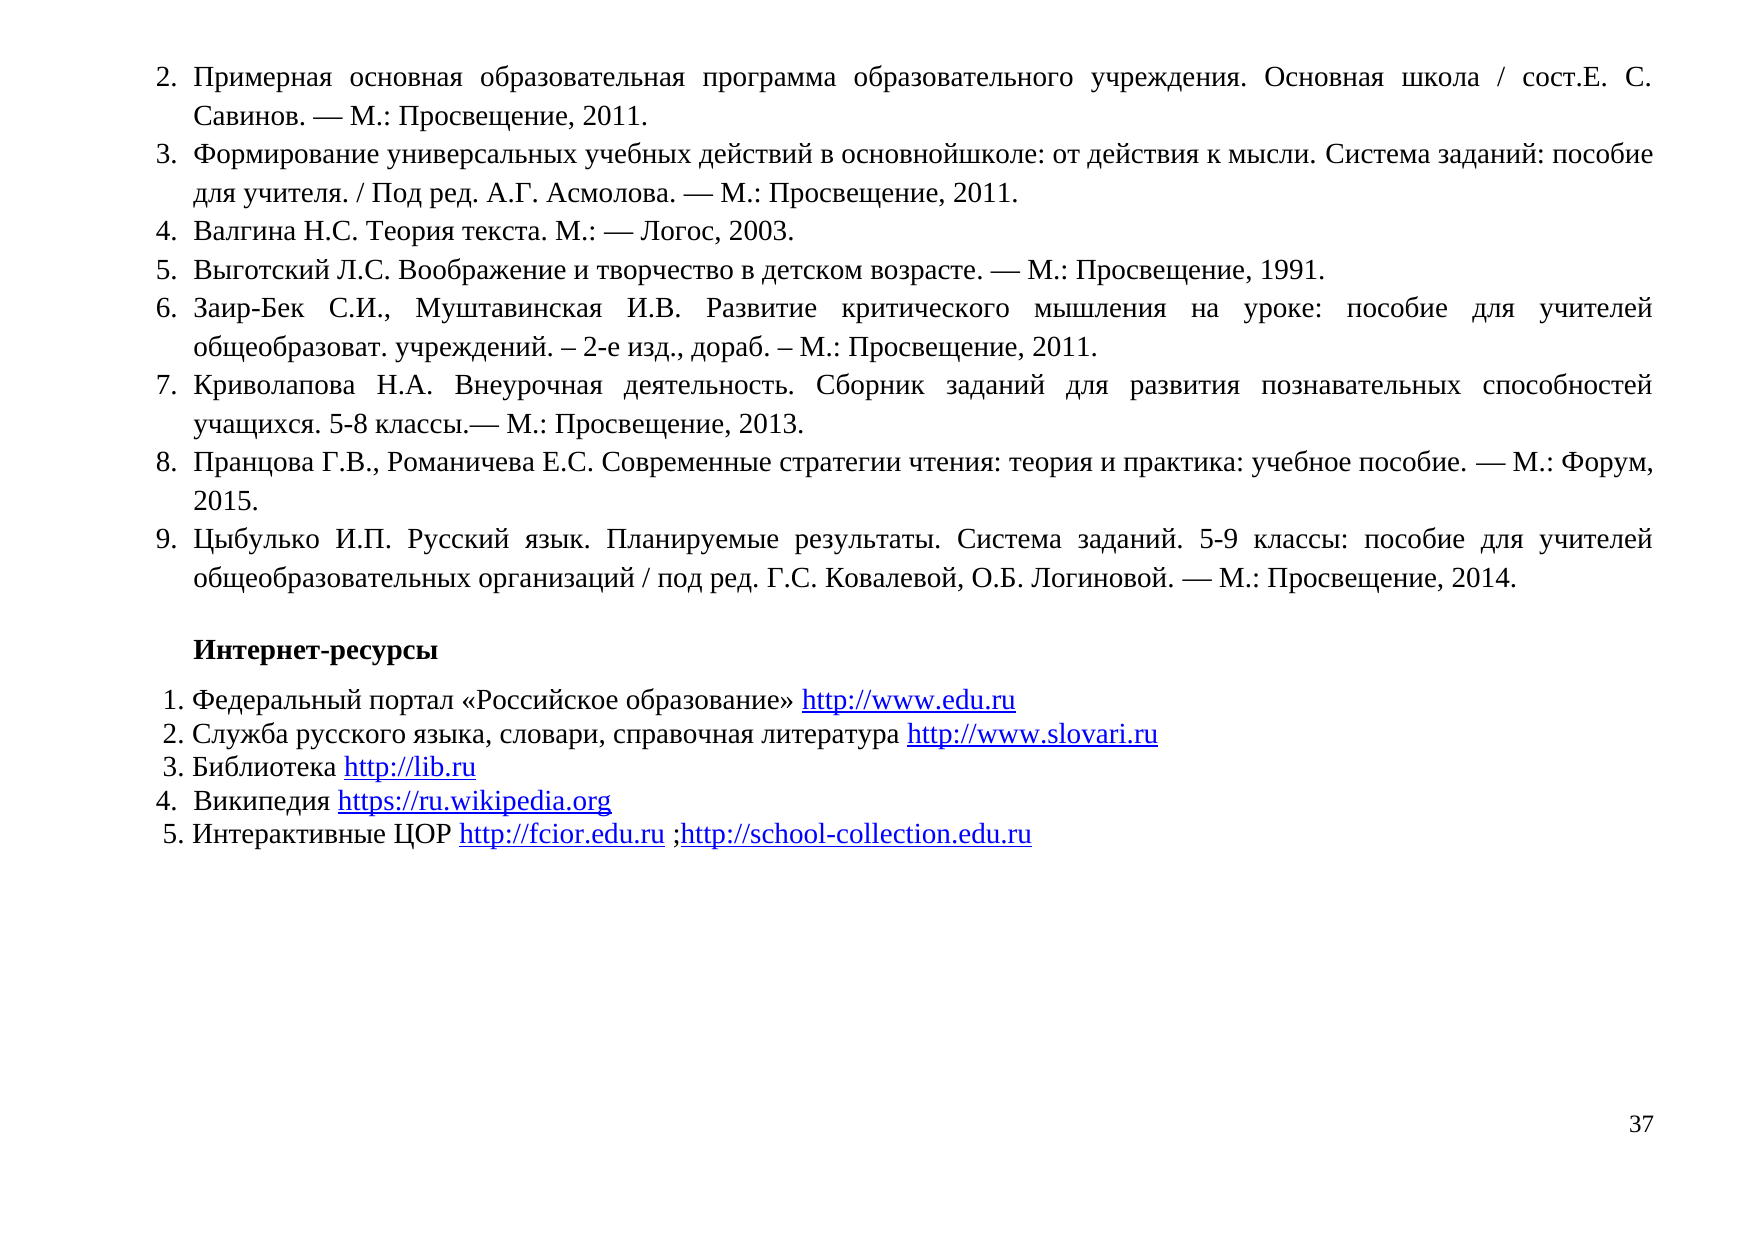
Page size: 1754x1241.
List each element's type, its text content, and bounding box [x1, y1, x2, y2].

list Википедия https://ru.wikipedia.org [156, 783, 1654, 817]
list Служба русского языка, словари, справочная литература http://www.slovari.ru [162, 716, 1654, 749]
list Криволапова Н.А. Внеурочная деятельность. Сборник заданий для развития познавательных способностей учащихся. 5-8 классы.— М.: Просвещение, 2013. [156, 367, 1654, 439]
list Пранцова Г.В., Романичева Е.С. Современные стратегии чтения: теория и практика: учебное пособие. — М.: Форум, 2015. [156, 444, 1654, 517]
list Заир-Бек С.И., Муштавинская И.В. Развитие критического мышления на уроке: пособие для учителей общеобразоват. учреждений. – 2-е изд., дораб. – М.: Просвещение, 2011. [156, 290, 1654, 362]
list Цыбулько И.П. Русский язык. Планируемые результаты. Система заданий. 5-9 классы: пособие для учителей общеобразовательных организаций / под ред. Г.С. Ковалевой, О.Б. Логиновой. — М.: Просвещение, 2014. [156, 522, 1654, 594]
list Библиотека http://lib.ru [162, 749, 1654, 783]
list Формирование универсальных учебных действий в основнойшколе: от действия к мысли. Система заданий: пособие для учителя. / Под ред. А.Г. Асмолова. — М.: Просвещение, 2011. [156, 136, 1654, 208]
list Выготский Л.С. Воображение и творчество в детском возрасте. — М.: Просвещение, 1991. [156, 252, 1654, 285]
list Валгина Н.С. Теория текста. М.: — Логос, 2003. [156, 213, 1654, 247]
list Федеральный портал «Российское образование» http://www.edu.ru [162, 682, 1654, 716]
text Интернет-ресурсы [193, 632, 1654, 666]
list Интерактивные ЦОР http://fcior.edu.ru ;http://school-collection.edu.ru [162, 817, 1654, 850]
list Примерная основная образовательная программа образовательного учреждения. Основная школа / сост.Е. С. Савинов. — М.: Просвещение, 2011. [156, 59, 1654, 131]
